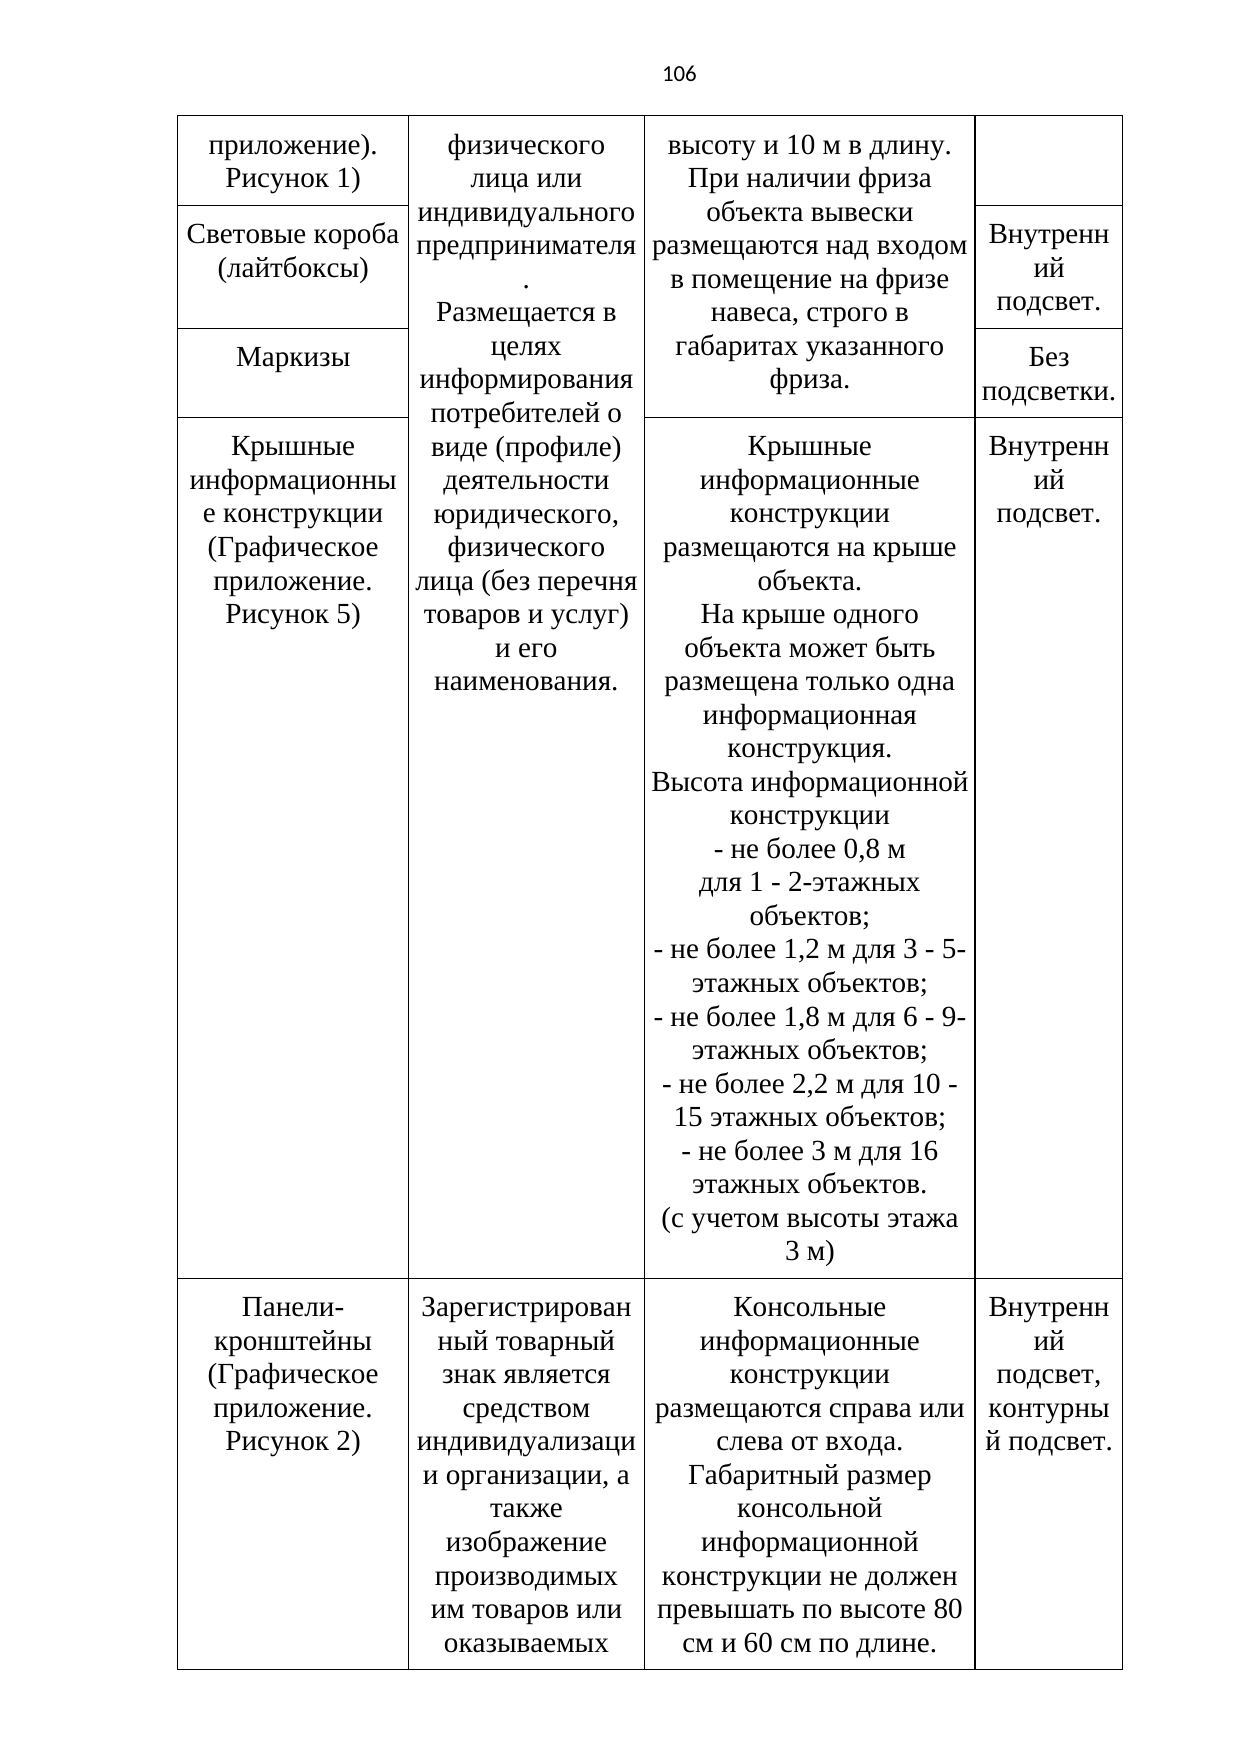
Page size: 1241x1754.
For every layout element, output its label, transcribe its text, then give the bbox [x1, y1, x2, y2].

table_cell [976, 116, 1122, 204]
table_cell Световые короба (лайтбоксы) [178, 206, 408, 327]
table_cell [409, 1279, 644, 1669]
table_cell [178, 116, 408, 204]
table_cell Крышные информационные конструкции размещаются на крыше объекта. На крыше одного объекта может быть размещена только одна информационная конструкция. Высота информационной конструкции - не более 0,8 м для 1 - 2-этажных объектов; - не более 1,2 м для 3 - 5-этажных объектов; - не более 1,8 м для 6 - 9-этажных объектов; - не более 2,2 м для 10 - 15 этажных объектов; - не более 3 м для 16 этажных объектов. (с учетом высоты этажа 3 м) [645, 418, 974, 1278]
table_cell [409, 116, 644, 1278]
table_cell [178, 1279, 408, 1669]
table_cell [645, 116, 974, 417]
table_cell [976, 1279, 1122, 1669]
table_cell Маркизы [178, 329, 408, 417]
table_cell Внутренний подсвет. [976, 418, 1122, 1278]
table_cell Крышные информационные конструкции (Графическое приложение. Рисунок 5) [178, 418, 408, 1278]
table_cell Внутренний подсвет. [976, 206, 1122, 327]
table_cell Без подсветки. [976, 329, 1122, 417]
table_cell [645, 1279, 974, 1669]
